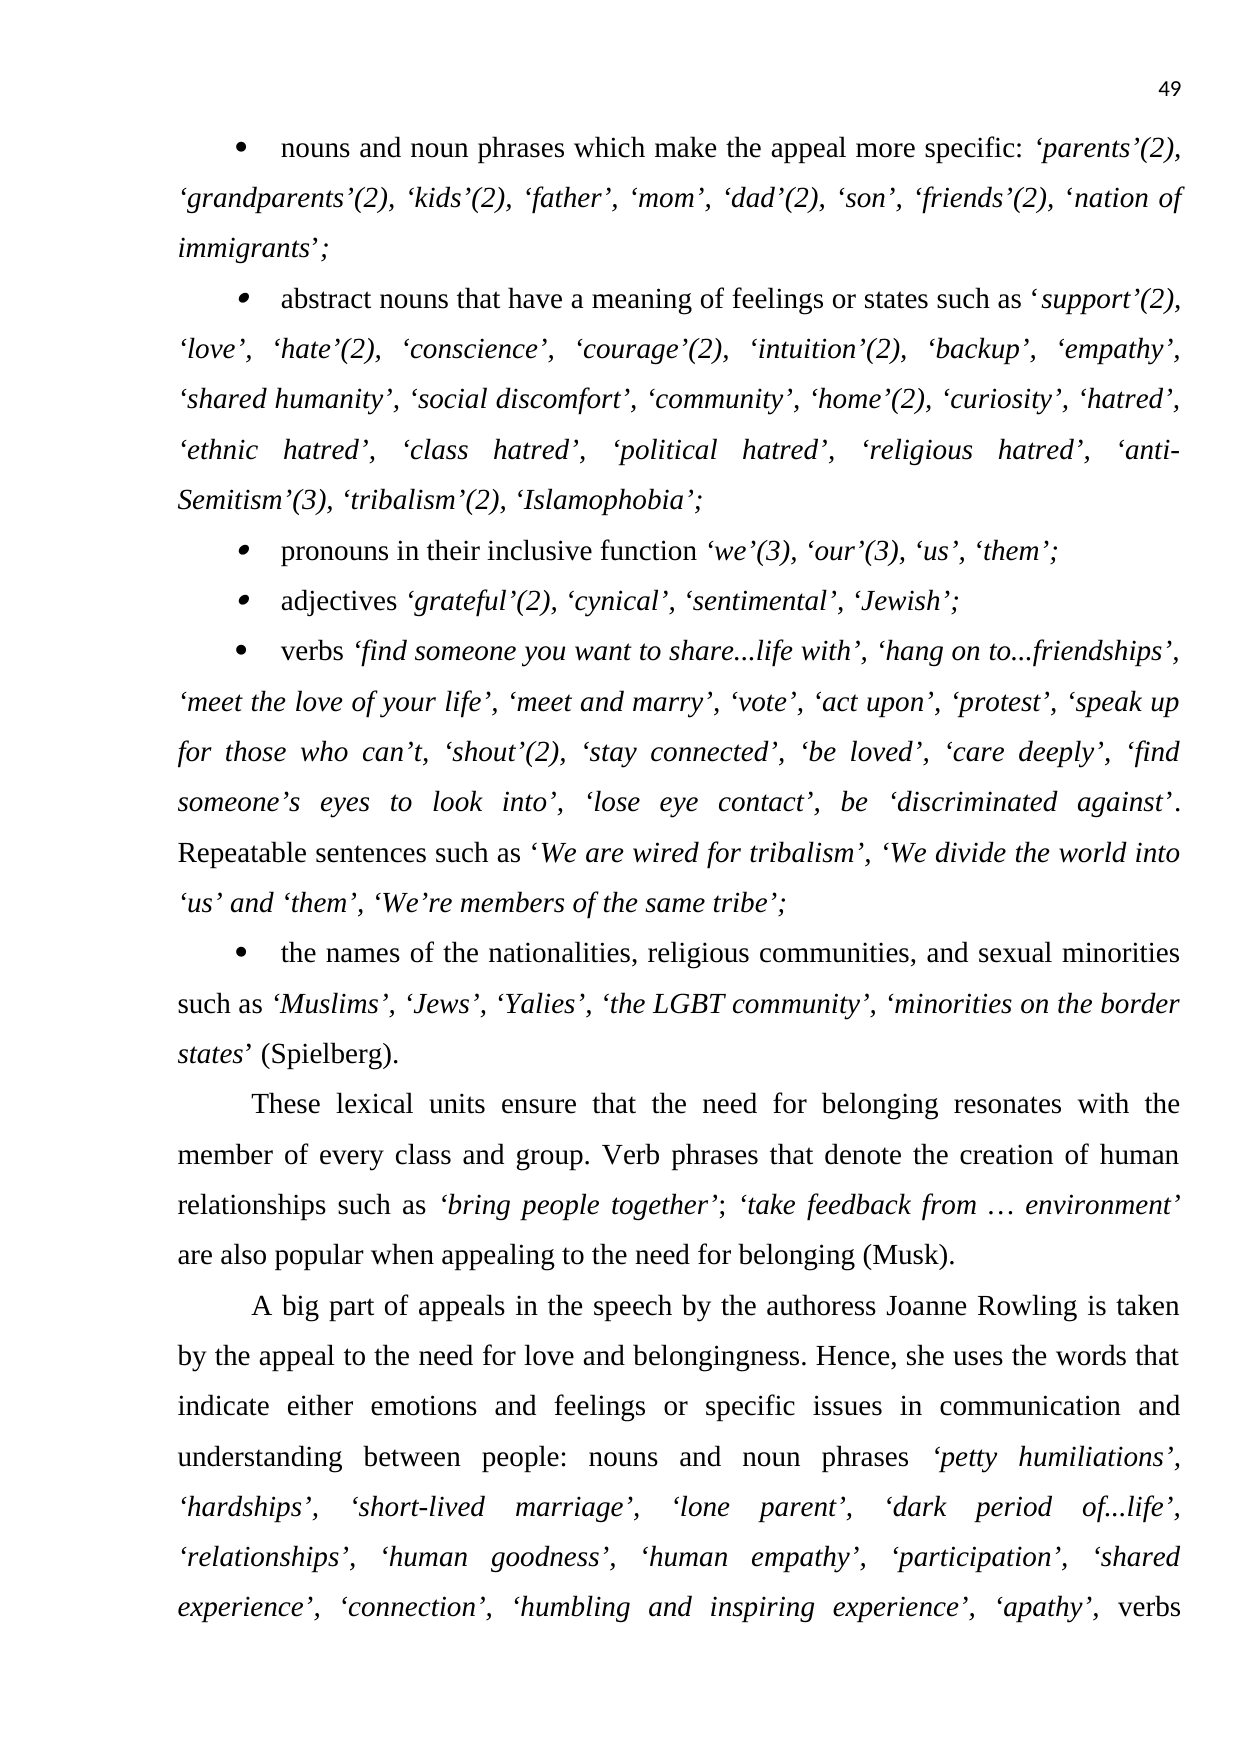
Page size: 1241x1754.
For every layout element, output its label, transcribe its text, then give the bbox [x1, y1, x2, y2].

list adjectives ‘grateful’(2), ‘cynical’, ‘sentimental’, ‘Jewish’; [177, 583, 1181, 617]
list abstract nouns that have a meaning of feelings or states such as ‘support’(2), ‘love’, ‘hate’(2), ‘conscience’, ‘courage’(2), ‘intuition’(2), ‘backup’, ‘empathy’, ‘shared humanity’, ‘social discomfort’, ‘community’, ‘home’(2), ‘curiosity’, ‘hatred’, ‘ethnic hatred’, ‘class hatred’, ‘political hatred’, ‘religious hatred’, ‘anti-Semitism’(3), ‘tribalism’(2), ‘Islamophobia’; [177, 281, 1181, 516]
list the names of the nationalities, religious communities, and sexual minorities such as ‘Muslims’, ‘Jews’, ‘Yalies’, ‘the LGBT community’, ‘minorities on the border states’ (Spielberg). [177, 935, 1181, 1070]
list nouns and noun phrases which make the appeal more specific: ‘parents’(2), ‘grandparents’(2), ‘kids’(2), ‘father’, ‘mom’, ‘dad’(2), ‘son’, ‘friends’(2), ‘nation of immigrants’; [177, 130, 1181, 264]
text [177, 1288, 1181, 1623]
list pronouns in their inclusive function ‘we’(3), ‘our’(3), ‘us’, ‘them’; [177, 533, 1181, 566]
list verbs ‘find someone you want to share...life with’, ‘hang on to...friendships’, ‘meet the love of your life’, ‘meet and marry’, ‘vote’, ‘act upon’, ‘protest’, ‘speak up for those who can’t, ‘shout’(2), ‘stay connected’, ‘be loved’, ‘care deeply’, ‘find someone’s eyes to look into’, ‘lose eye contact’, be ‘discriminated against’. Repeatable sentences such as ‘We are wired for tribalism’, ‘We divide the world into ‘us’ and ‘them’, ‘We’re members of the same tribe’; [177, 633, 1181, 919]
text These lexical units ensure that the need for belonging resonates with the member of every class and group. Verb phrases that denote the creation of human relationships such as ‘bring people together’; ‘take feedback from … environment’ are also popular when appealing to the need for belonging (Musk). [177, 1086, 1181, 1271]
